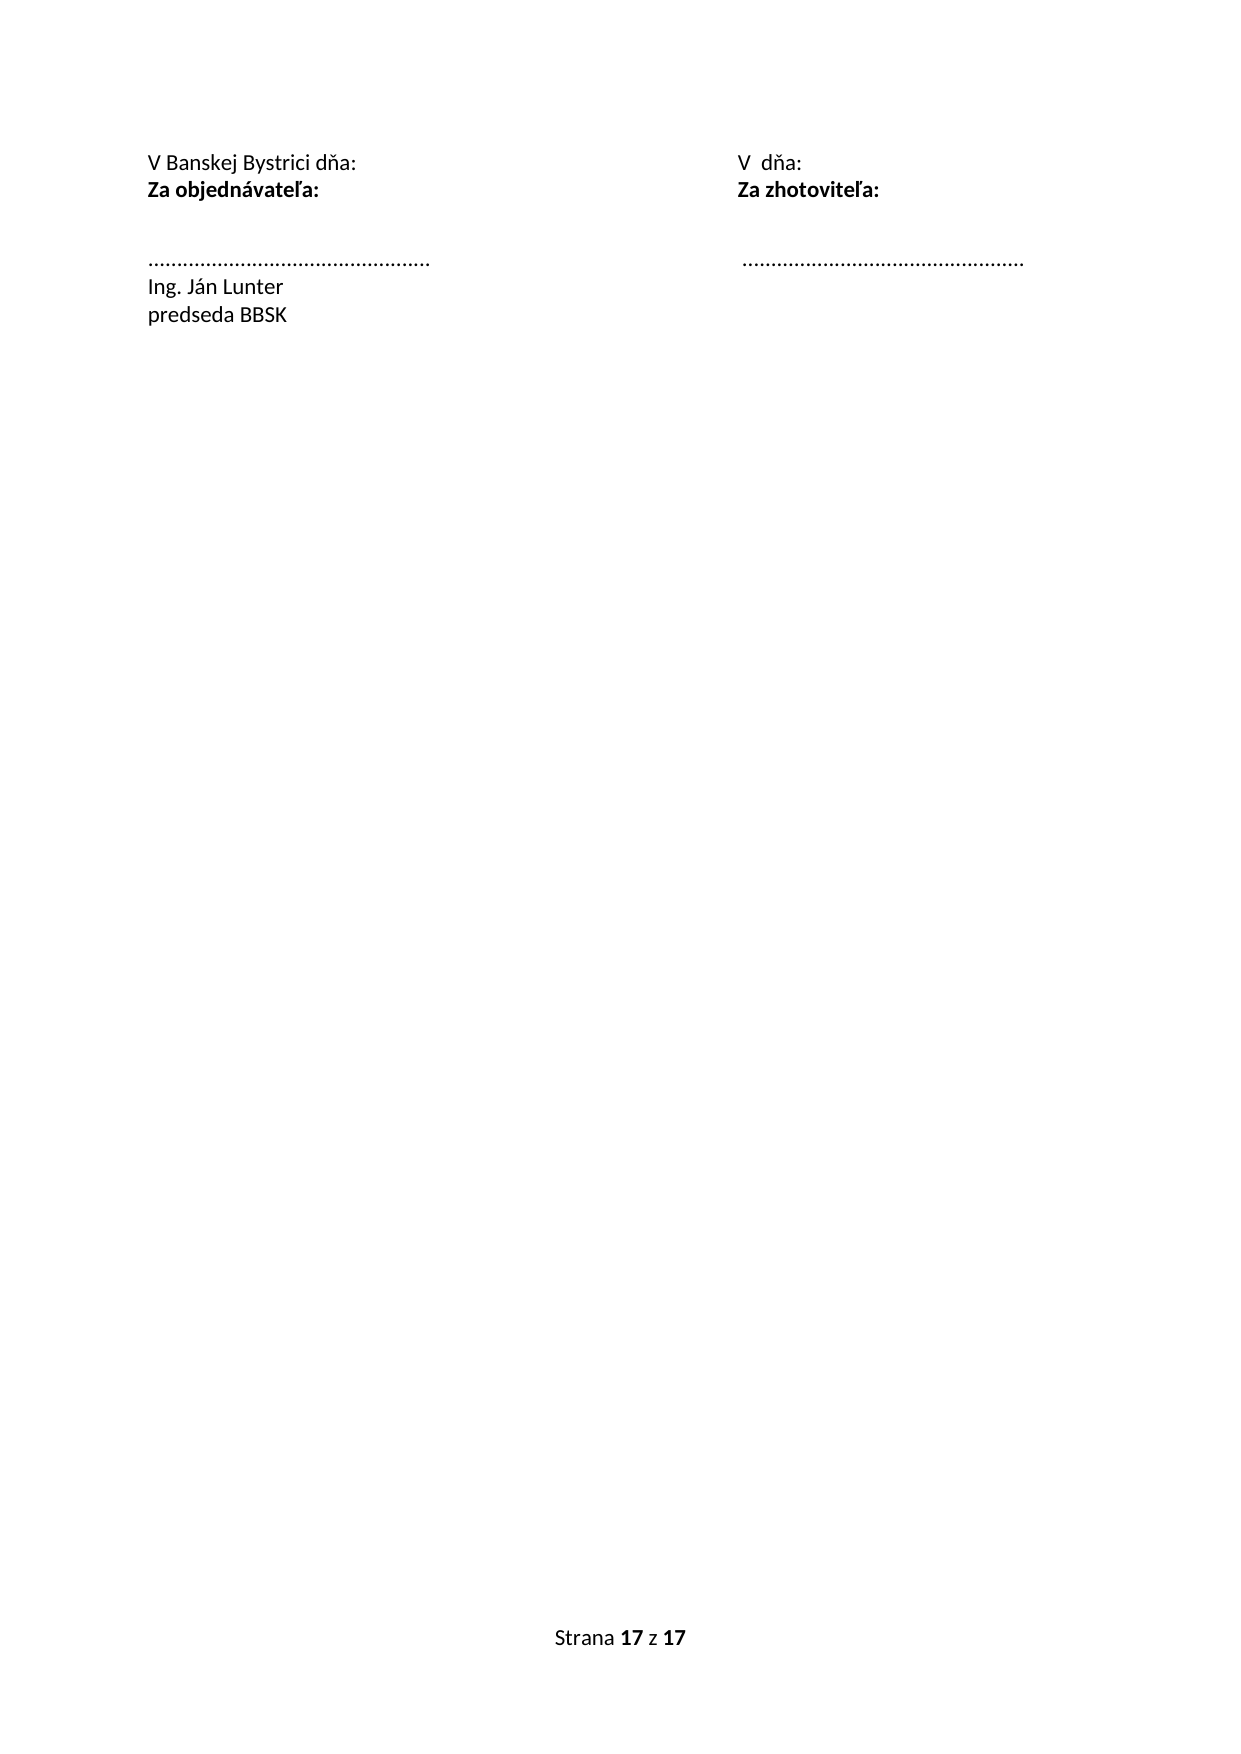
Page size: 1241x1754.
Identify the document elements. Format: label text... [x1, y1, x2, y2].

text Ing. Ján Lunter [148, 272, 1093, 300]
text predseda BBSK [148, 300, 1093, 328]
text V Banskej Bystrici dňa: V dňa: [148, 148, 1093, 176]
text ................................................. ................................................. [148, 244, 1093, 272]
text Za objednávateľa: Za zhotoviteľa: [148, 176, 1093, 204]
